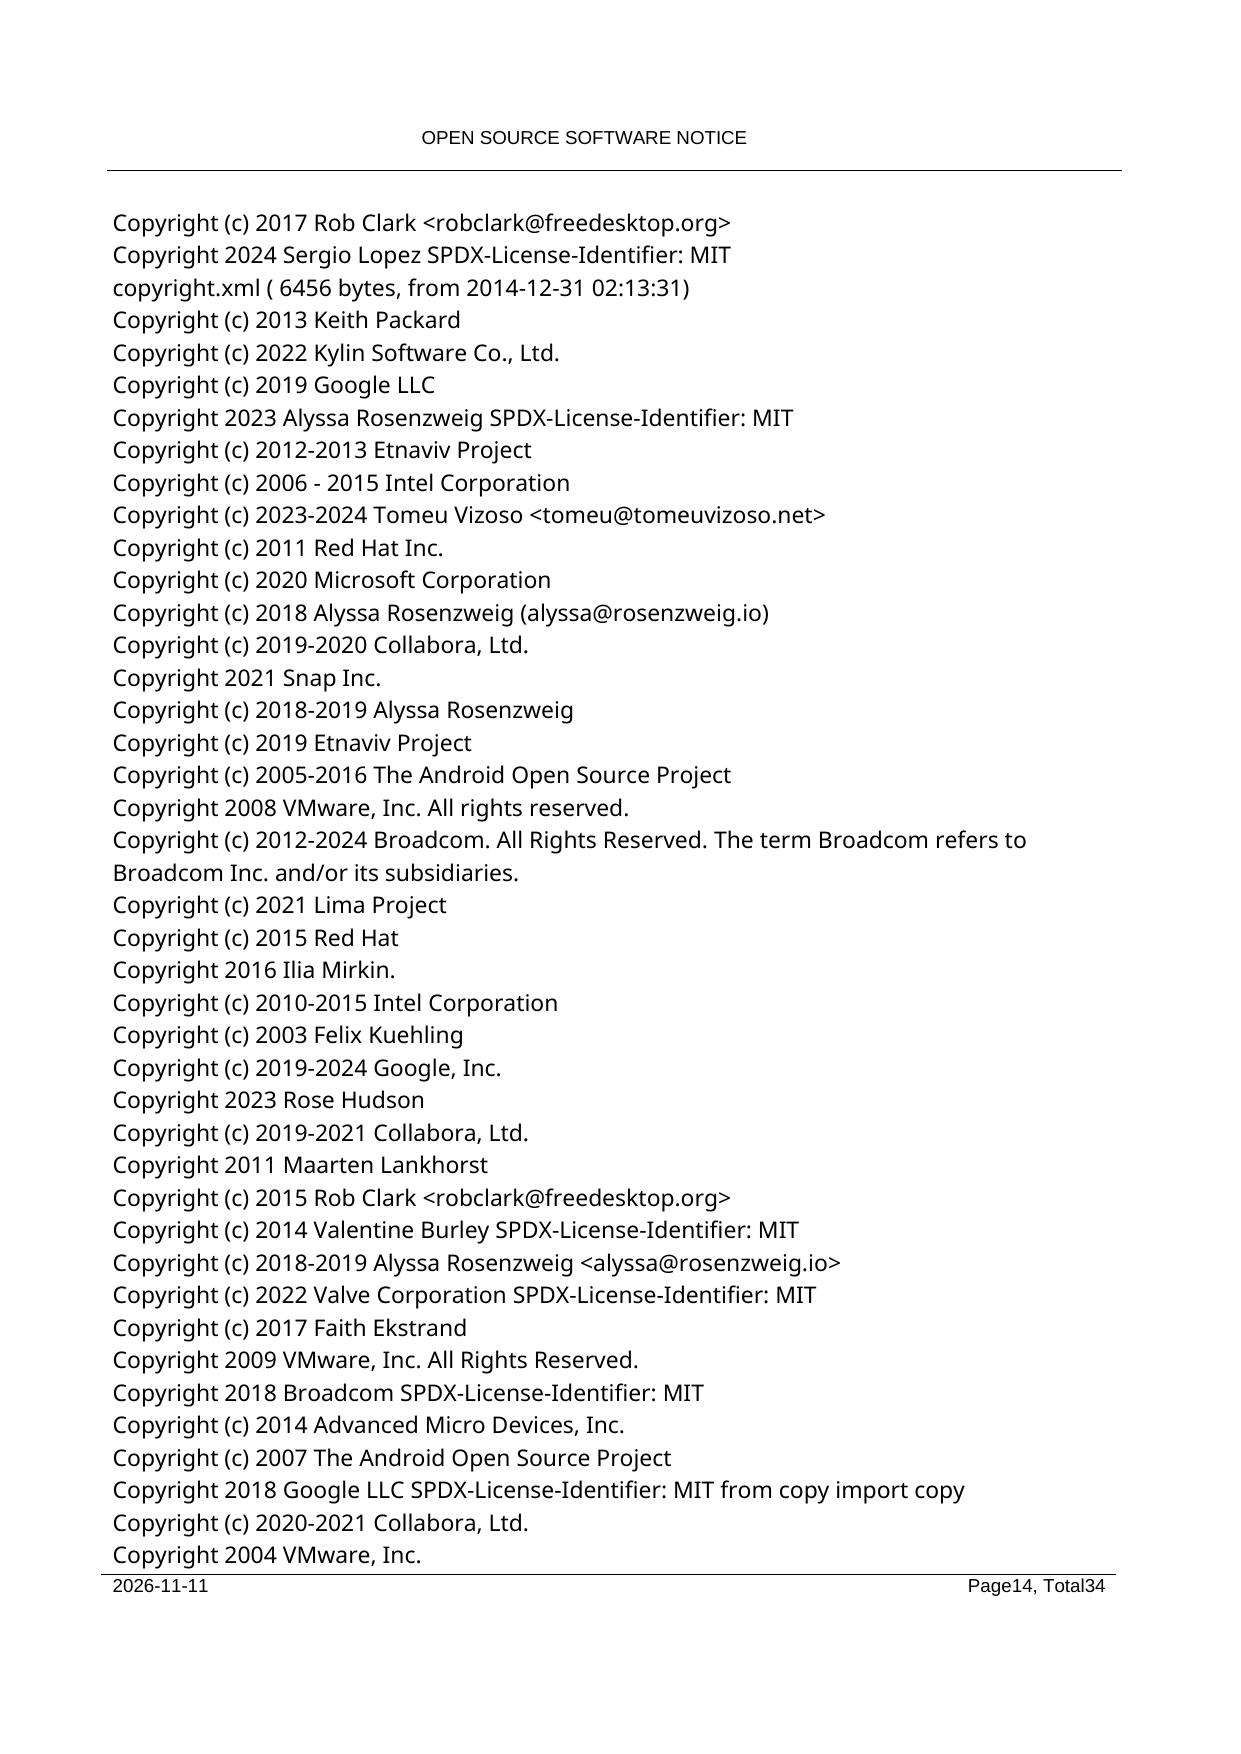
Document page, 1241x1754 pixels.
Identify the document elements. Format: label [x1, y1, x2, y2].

text [112, 206, 1128, 1571]
